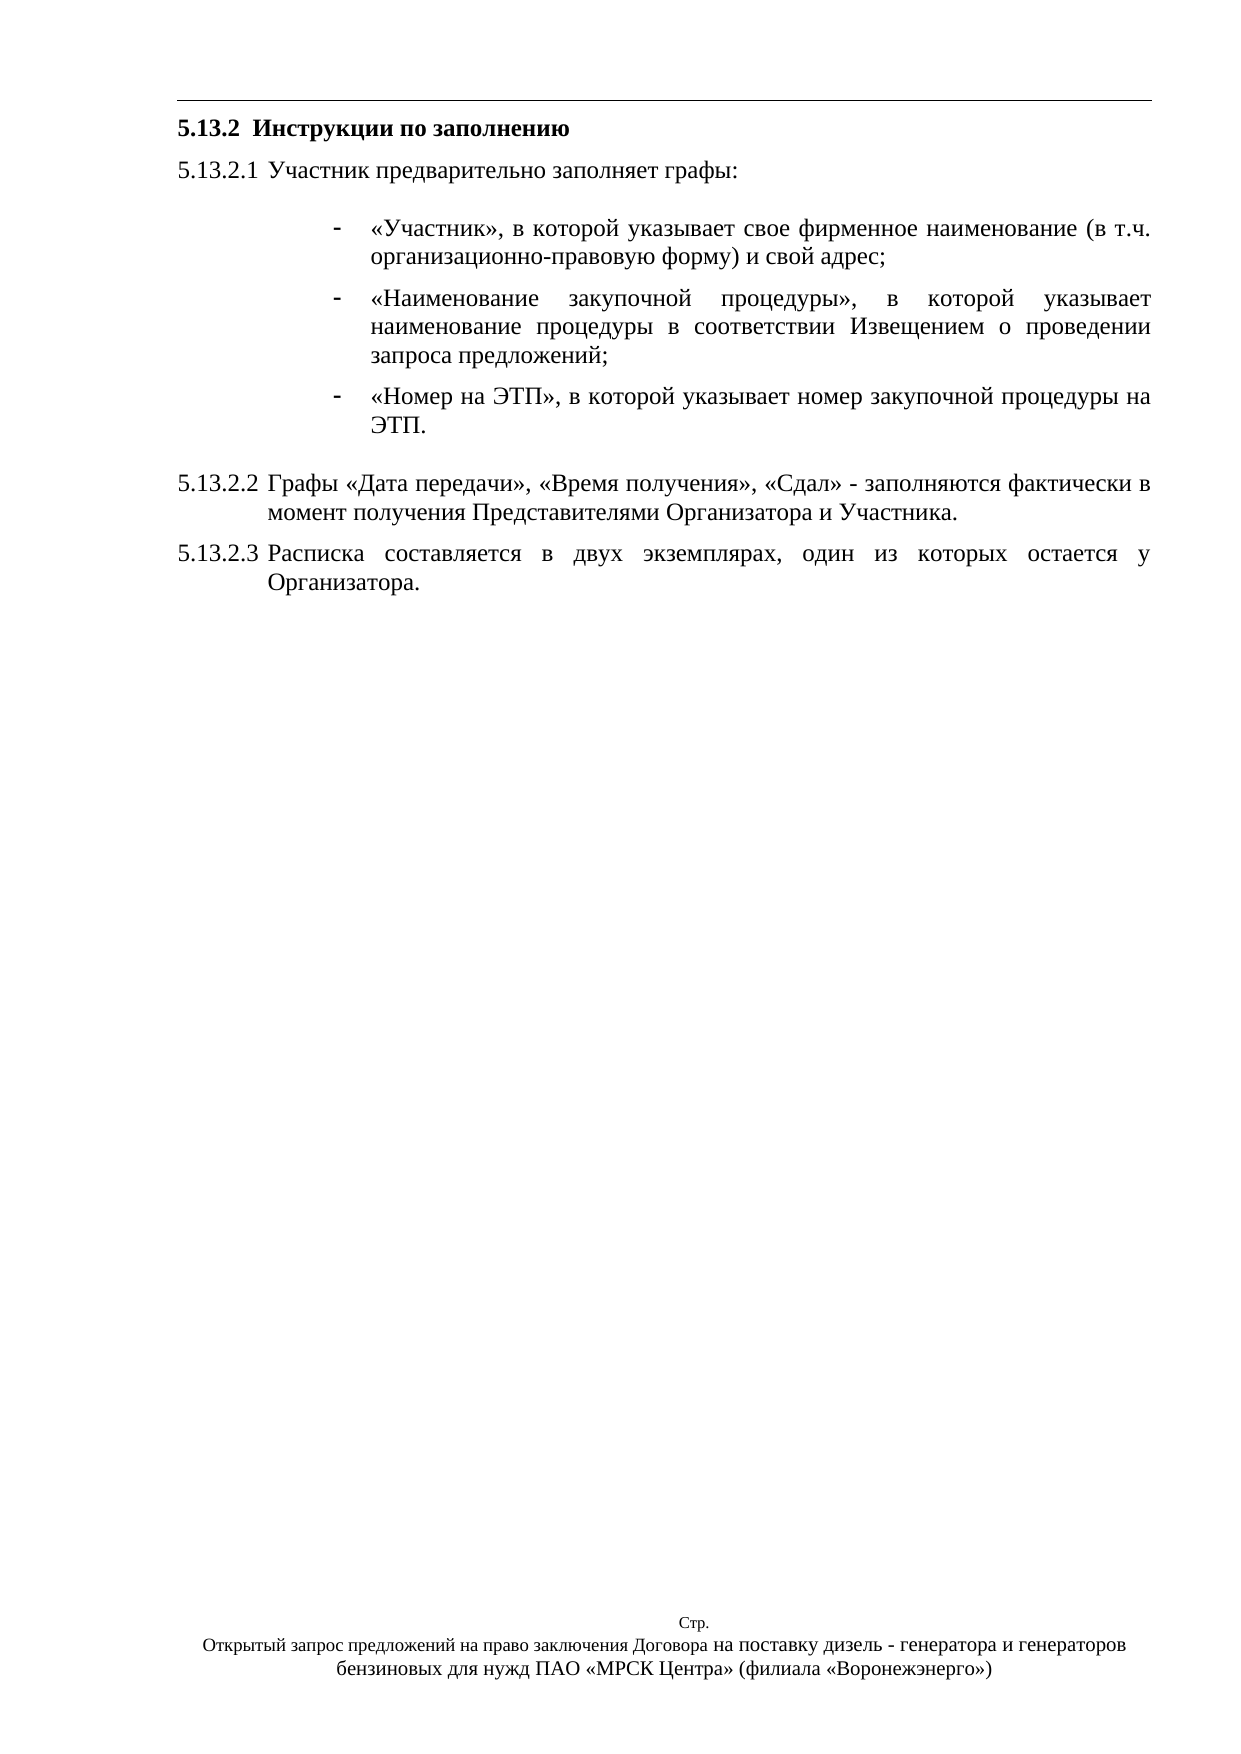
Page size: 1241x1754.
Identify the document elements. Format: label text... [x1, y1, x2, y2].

list «Номер на ЭТП», в которой указывает номер закупочной процедуры на ЭТП. [333, 381, 1152, 439]
list Графы «Дата передачи», «Время получения», «Сдал» - заполняются фактически в момент получения Представителями Организатора и Участника. [177, 468, 1152, 526]
list «Участник», в которой указывает свое фирменное наименование (в т.ч. организационно-правовую форму) и свой адрес; [333, 213, 1152, 270]
list «Наименование закупочной процедуры», в которой указывает наименование процедуры в соответствии Извещением о проведении запроса предложений; [333, 283, 1152, 369]
list Расписка составляется в двух экземплярах, один из которых остается у Организатора. [177, 538, 1152, 596]
subtitle Инструкции по заполнению [177, 113, 1152, 142]
list Участник предварительно заполняет графы: [177, 155, 1152, 183]
